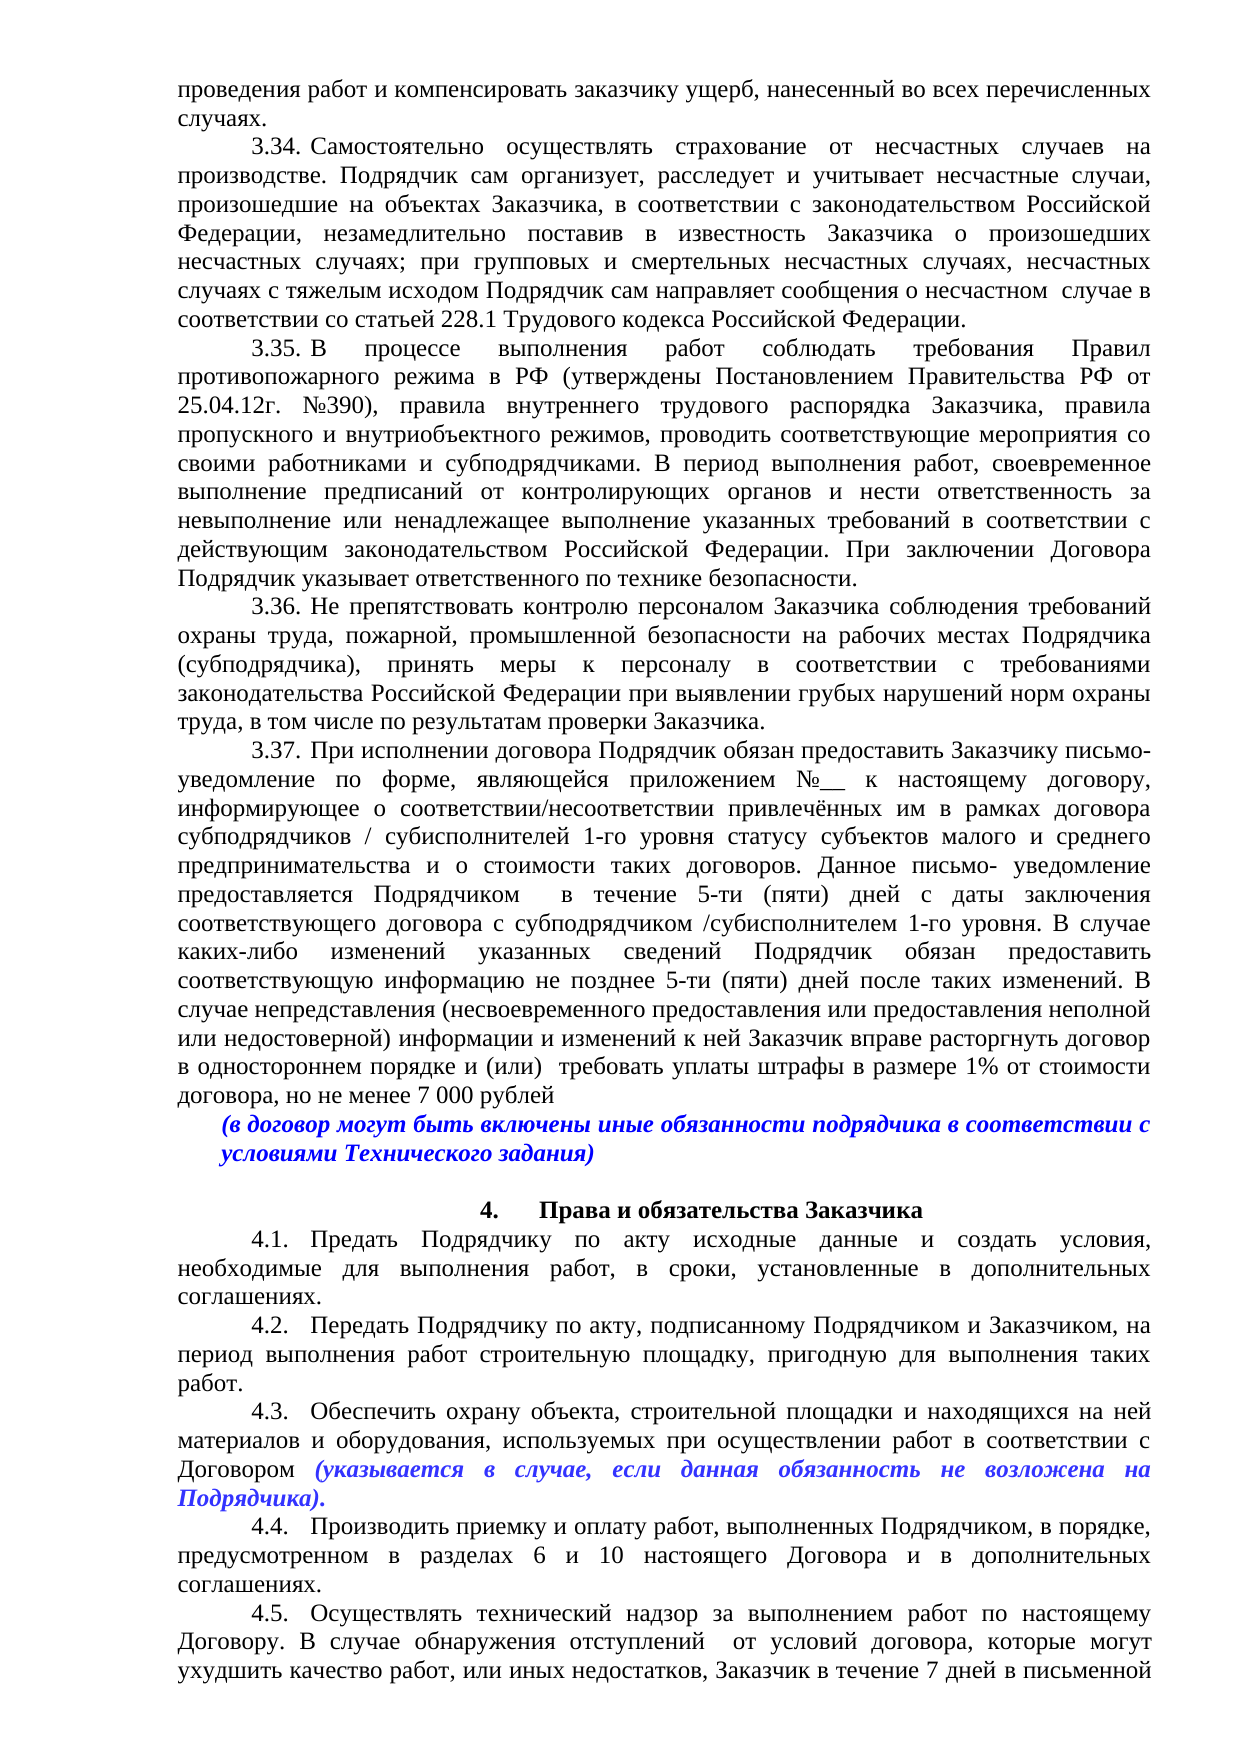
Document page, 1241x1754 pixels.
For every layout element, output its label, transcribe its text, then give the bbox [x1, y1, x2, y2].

list Права и обязательства Заказчика [177, 1195, 1152, 1224]
list Самостоятельно осуществлять страхование от несчастных случаев на производстве. Подрядчик сам организует, расследует и учитывает несчастные случаи, произошедшие на объектах Заказчика, в соответствии с законодательством Российской Федерации, незамедлительно поставив в известность Заказчика о произошедших несчастных случаях; при групповых и смертельных несчастных случаях, несчастных случаях с тяжелым исходом Подрядчик сам направляет сообщения о несчастном случае в соответствии со статьей 228.1 Трудового кодекса Российской Федерации. [177, 131, 1152, 333]
list Не препятствовать контролю персоналом Заказчика соблюдения требований охраны труда, пожарной, промышленной безопасности на рабочих местах Подрядчика (субподрядчика), принять меры к персоналу в соответствии с требованиями законодательства Российской Федерации при выявлении грубых нарушений норм охраны труда, в том числе по результатам проверки Заказчика. [177, 591, 1152, 735]
list Обеспечить охрану объекта, строительной площадки и находящихся на ней материалов и оборудования, используемых при осуществлении работ в соответствии с Договором (указывается в случае, если данная обязанность не возложена на Подрядчика). [177, 1396, 1152, 1511]
list При исполнении договора Подрядчик обязан предоставить Заказчику письмо-уведомление по форме, являющейся приложением №__ к настоящему договору, информирующее о соответствии/несоответствии привлечённых им в рамках договора субподрядчиков / субисполнителей 1-го уровня статусу субъектов малого и среднего предпринимательства и о стоимости таких договоров. Данное письмо- уведомление предоставляется Подрядчиком в течение 5-ти (пяти) дней с даты заключения соответствующего договора с субподрядчиком /субисполнителем 1-го уровня. В случае каких-либо изменений указанных сведений Подрядчик обязан предоставить соответствующую информацию не позднее 5-ти (пяти) дней после таких изменений. В случае непредставления (несвоевременного предоставления или предоставления неполной или недостоверной) информации и изменений к ней Заказчик вправе расторгнуть договор в одностороннем порядке и (или) требовать уплаты штрафы в размере 1% от стоимости договора, но не менее 7 000 рублей [177, 735, 1152, 1109]
list Предать Подрядчику по акту исходные данные и создать условия, необходимые для выполнения работ, в сроки, установленные в дополнительных соглашениях. [177, 1224, 1152, 1310]
list В процессе выполнения работ соблюдать требования Правил противопожарного режима в РФ (утверждены Постановлением Правительства РФ от 25.04.12г. №390), правила внутреннего трудового распорядка Заказчика, правила пропускного и внутриобъектного режимов, проводить соответствующие мероприятия со своими работниками и субподрядчиками. В период выполнения работ, своевременное выполнение предписаний от контролирующих органов и нести ответственность за невыполнение или ненадлежащее выполнение указанных требований в соответствии с действующим законодательством Российской Федерации. При заключении Договора Подрядчик указывает ответственного по технике безопасности. [177, 333, 1152, 591]
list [177, 1598, 1152, 1684]
list (в договор могут быть включены иные обязанности подрядчика в соответствии с условиями Технического задания) [221, 1109, 1152, 1166]
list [177, 74, 1152, 131]
list Производить приемку и оплату работ, выполненных Подрядчиком, в порядке, предусмотренном в разделах 6 и 10 настоящего Договора и в дополнительных соглашениях. [177, 1511, 1152, 1598]
list Передать Подрядчику по акту, подписанному Подрядчиком и Заказчиком, на период выполнения работ строительную площадку, пригодную для выполнения таких работ. [177, 1310, 1152, 1396]
